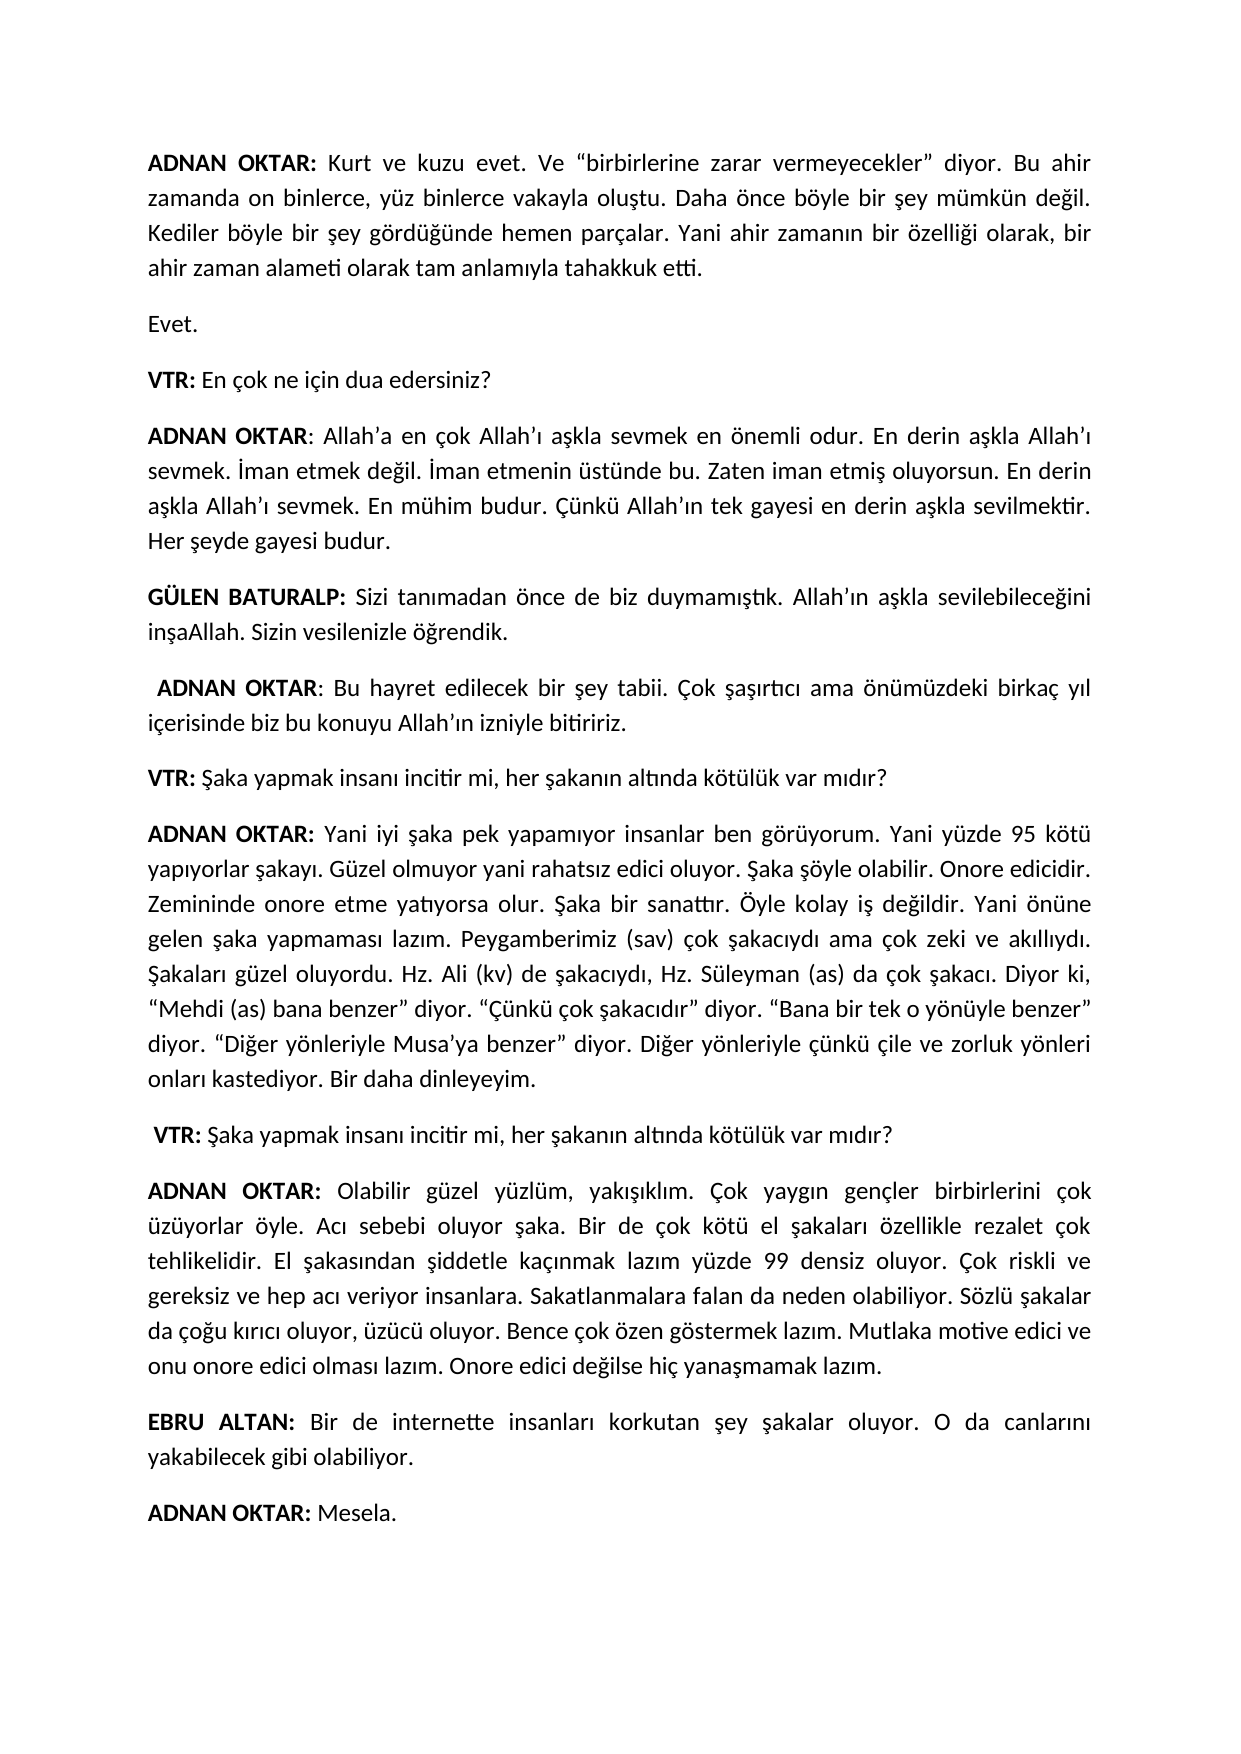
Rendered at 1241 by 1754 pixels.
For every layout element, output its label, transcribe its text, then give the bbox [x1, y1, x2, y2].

text ADNAN OKTAR: Kurt ve kuzu evet. Ve “birbirlerine zarar vermeyecekler” diyor. Bu ahir zamanda on binlerce, yüz binlerce vakayla oluştu. Daha önce böyle bir şey mümkün değil. Kediler böyle bir şey gördüğünde hemen parçalar. Yani ahir zamanın bir özelliği olarak, bir ahir zaman alameti olarak tam anlamıyla tahakkuk etti. [148, 148, 1093, 283]
text VTR: En çok ne için dua edersiniz? [148, 364, 1093, 395]
text ADNAN OKTAR: Allah’a en çok Allah’ı aşkla sevmek en önemli odur. En derin aşkla Allah’ı sevmek. İman etmek değil. İman etmenin üstünde bu. Zaten iman etmiş oluyorsun. En derin aşkla Allah’ı sevmek. En mühim budur. Çünkü Allah’ın tek gayesi en derin aşkla sevilmektir. Her şeyde gayesi budur. [148, 420, 1093, 556]
text ADNAN OKTAR: Bu hayret edilecek bir şey tabii. Çok şaşırtıcı ama önümüzdeki birkaç yıl içerisinde biz bu konuyu Allah’ın izniyle bitiririz. [148, 672, 1093, 737]
text VTR: Şaka yapmak insanı incitir mi, her şakanın altında kötülük var mıdır? [148, 1119, 1093, 1150]
text EBRU ALTAN: Bir de internette insanları korkutan şey şakalar oluyor. O da canlarını yakabilecek gibi olabiliyor. [148, 1406, 1093, 1471]
text VTR: Şaka yapmak insanı incitir mi, her şakanın altında kötülük var mıdır? [148, 763, 1093, 793]
text ADNAN OKTAR: Mesela. [148, 1497, 1093, 1527]
text ADNAN OKTAR: Yani iyi şaka pek yapamıyor insanlar ben görüyorum. Yani yüzde 95 kötü yapıyorlar şakayı. Güzel olmuyor yani rahatsız edici oluyor. Şaka şöyle olabilir. Onore edicidir. Zemininde onore etme yatıyorsa olur. Şaka bir sanattır. Öyle kolay iş değildir. Yani önüne gelen şaka yapmaması lazım. Peygamberimiz (sav) çok şakacıydı ama çok zeki ve akıllıydı. Şakaları güzel oluyordu. Hz. Ali (kv) de şakacıydı, Hz. Süleyman (as) da çok şakacı. Diyor ki, “Mehdi (as) bana benzer” diyor. “Çünkü çok şakacıdır” diyor. “Bana bir tek o yönüyle benzer” diyor. “Diğer yönleriyle Musa’ya benzer” diyor. Diğer yönleriyle çünkü çile ve zorluk yönleri onları kastediyor. Bir daha dinleyeyim. [148, 818, 1093, 1094]
text Evet. [148, 308, 1093, 339]
text GÜLEN BATURALP: Sizi tanımadan önce de biz duymamıştık. Allah’ın aşkla sevilebileceğini inşaAllah. Sizin vesilenizle öğrendik. [148, 581, 1093, 646]
text ADNAN OKTAR: Olabilir güzel yüzlüm, yakışıklım. Çok yaygın gençler birbirlerini çok üzüyorlar öyle. Acı sebebi oluyor şaka. Bir de çok kötü el şakaları özellikle rezalet çok tehlikelidir. El şakasından şiddetle kaçınmak lazım yüzde 99 densiz oluyor. Çok riskli ve gereksiz ve hep acı veriyor insanlara. Sakatlanmalara falan da neden olabiliyor. Sözlü şakalar da çoğu kırıcı oluyor, üzücü oluyor. Bence çok özen göstermek lazım. Mutlaka motive edici ve onu onore edici olması lazım. Onore edici değilse hiç yanaşmamak lazım. [148, 1175, 1093, 1381]
